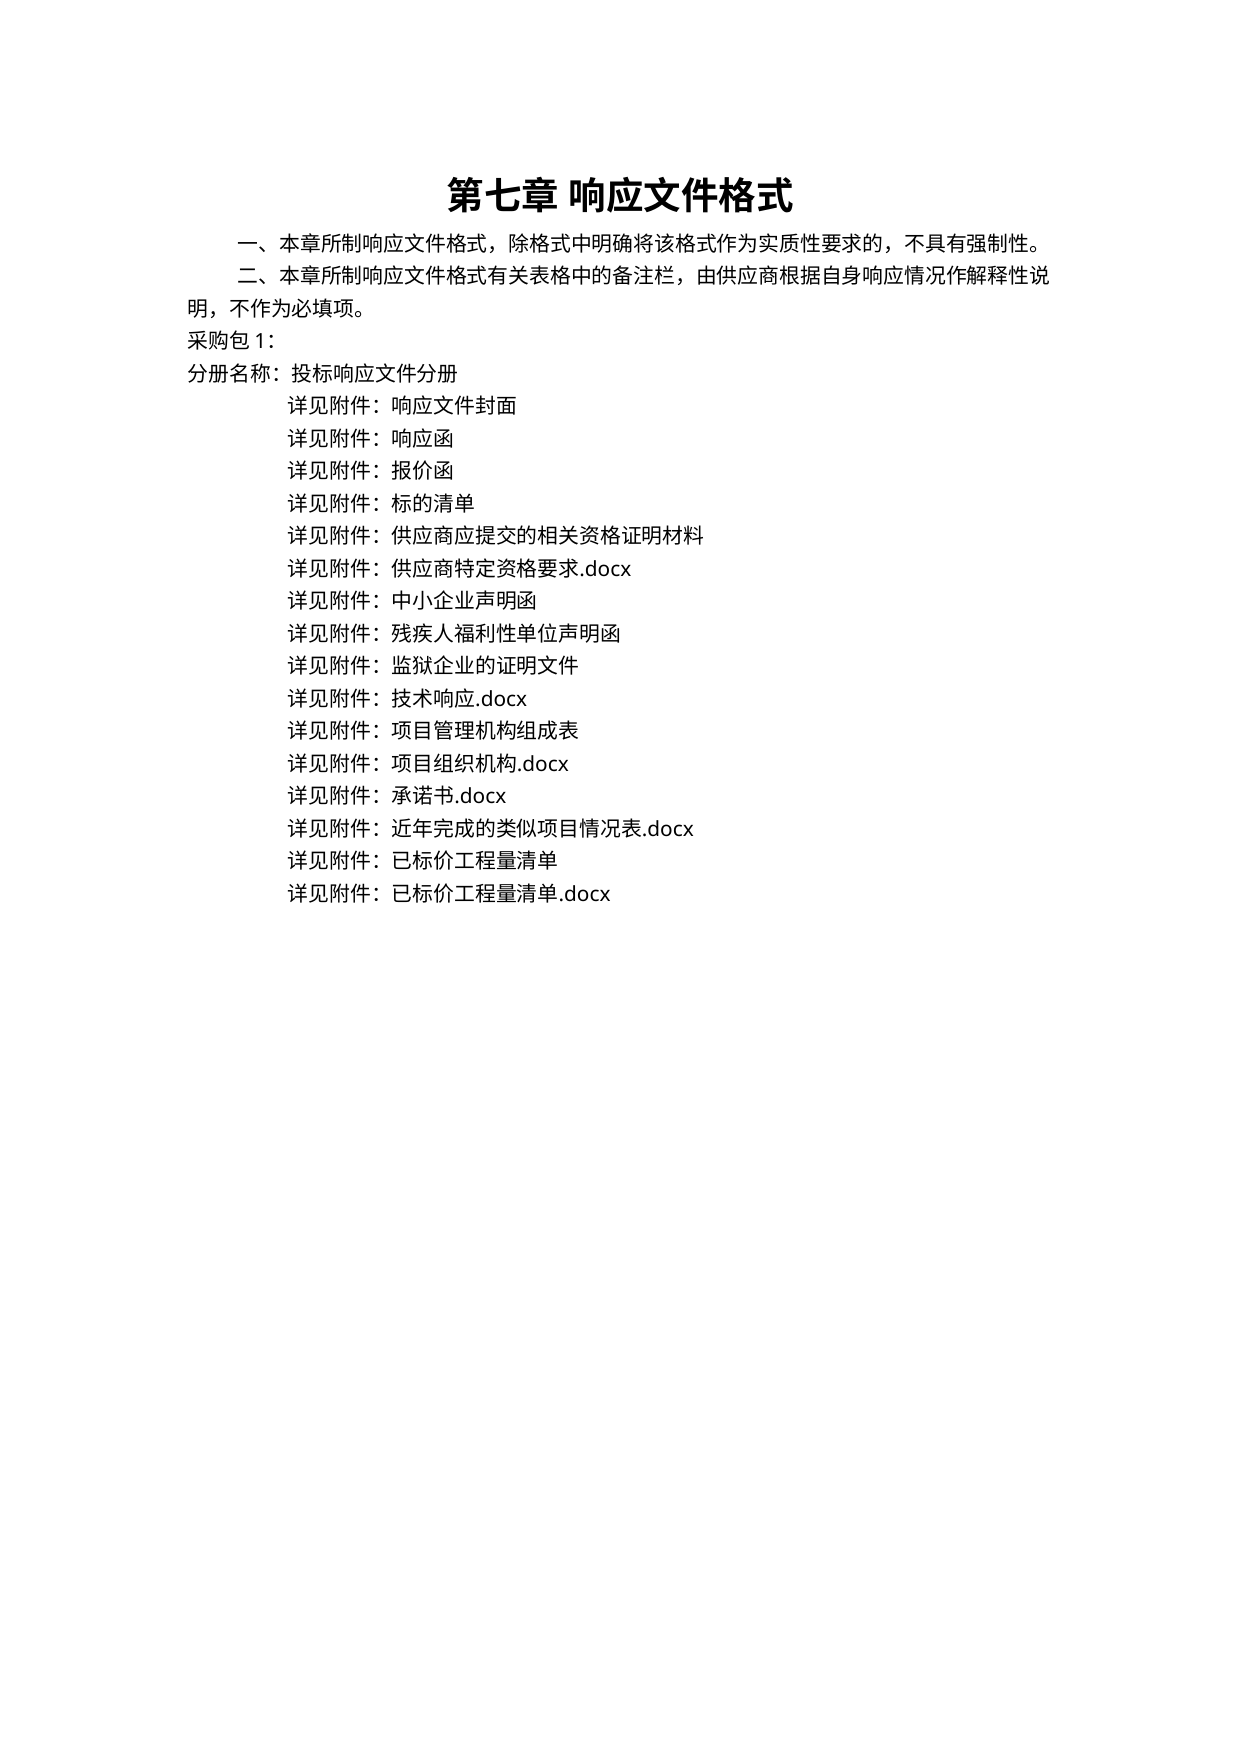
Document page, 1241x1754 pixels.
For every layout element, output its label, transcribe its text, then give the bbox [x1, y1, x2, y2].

text 详见附件：标的清单 [187, 487, 1053, 519]
text 详见附件：项目组织机构.docx [187, 747, 1053, 779]
text 分册名称：投标响应文件分册 [187, 357, 1053, 389]
text 第七章 响应文件格式 [187, 162, 1053, 227]
text 详见附件：供应商应提交的相关资格证明材料 [187, 519, 1053, 552]
text 详见附件：响应函 [187, 422, 1053, 454]
text 详见附件：监狱企业的证明文件 [187, 649, 1053, 682]
text 详见附件：供应商特定资格要求.docx [187, 552, 1053, 584]
text 详见附件：已标价工程量清单.docx [187, 877, 1053, 909]
text 详见附件：已标价工程量清单 [187, 844, 1053, 877]
text 详见附件：技术响应.docx [187, 682, 1053, 714]
text 详见附件：承诺书.docx [187, 779, 1053, 812]
text 详见附件：中小企业声明函 [187, 584, 1053, 617]
text 详见附件：报价函 [187, 454, 1053, 487]
text 二、本章所制响应文件格式有关表格中的备注栏，由供应商根据自身响应情况作解释性说明，不作为必填项。 [187, 259, 1053, 324]
text 详见附件：近年完成的类似项目情况表.docx [187, 812, 1053, 844]
text 一、本章所制响应文件格式，除格式中明确将该格式作为实质性要求的，不具有强制性。 [187, 227, 1053, 259]
text 详见附件：项目管理机构组成表 [187, 714, 1053, 747]
text 详见附件：残疾人福利性单位声明函 [187, 617, 1053, 649]
text 详见附件：响应文件封面 [187, 389, 1053, 422]
text 采购包1： [187, 324, 1053, 357]
